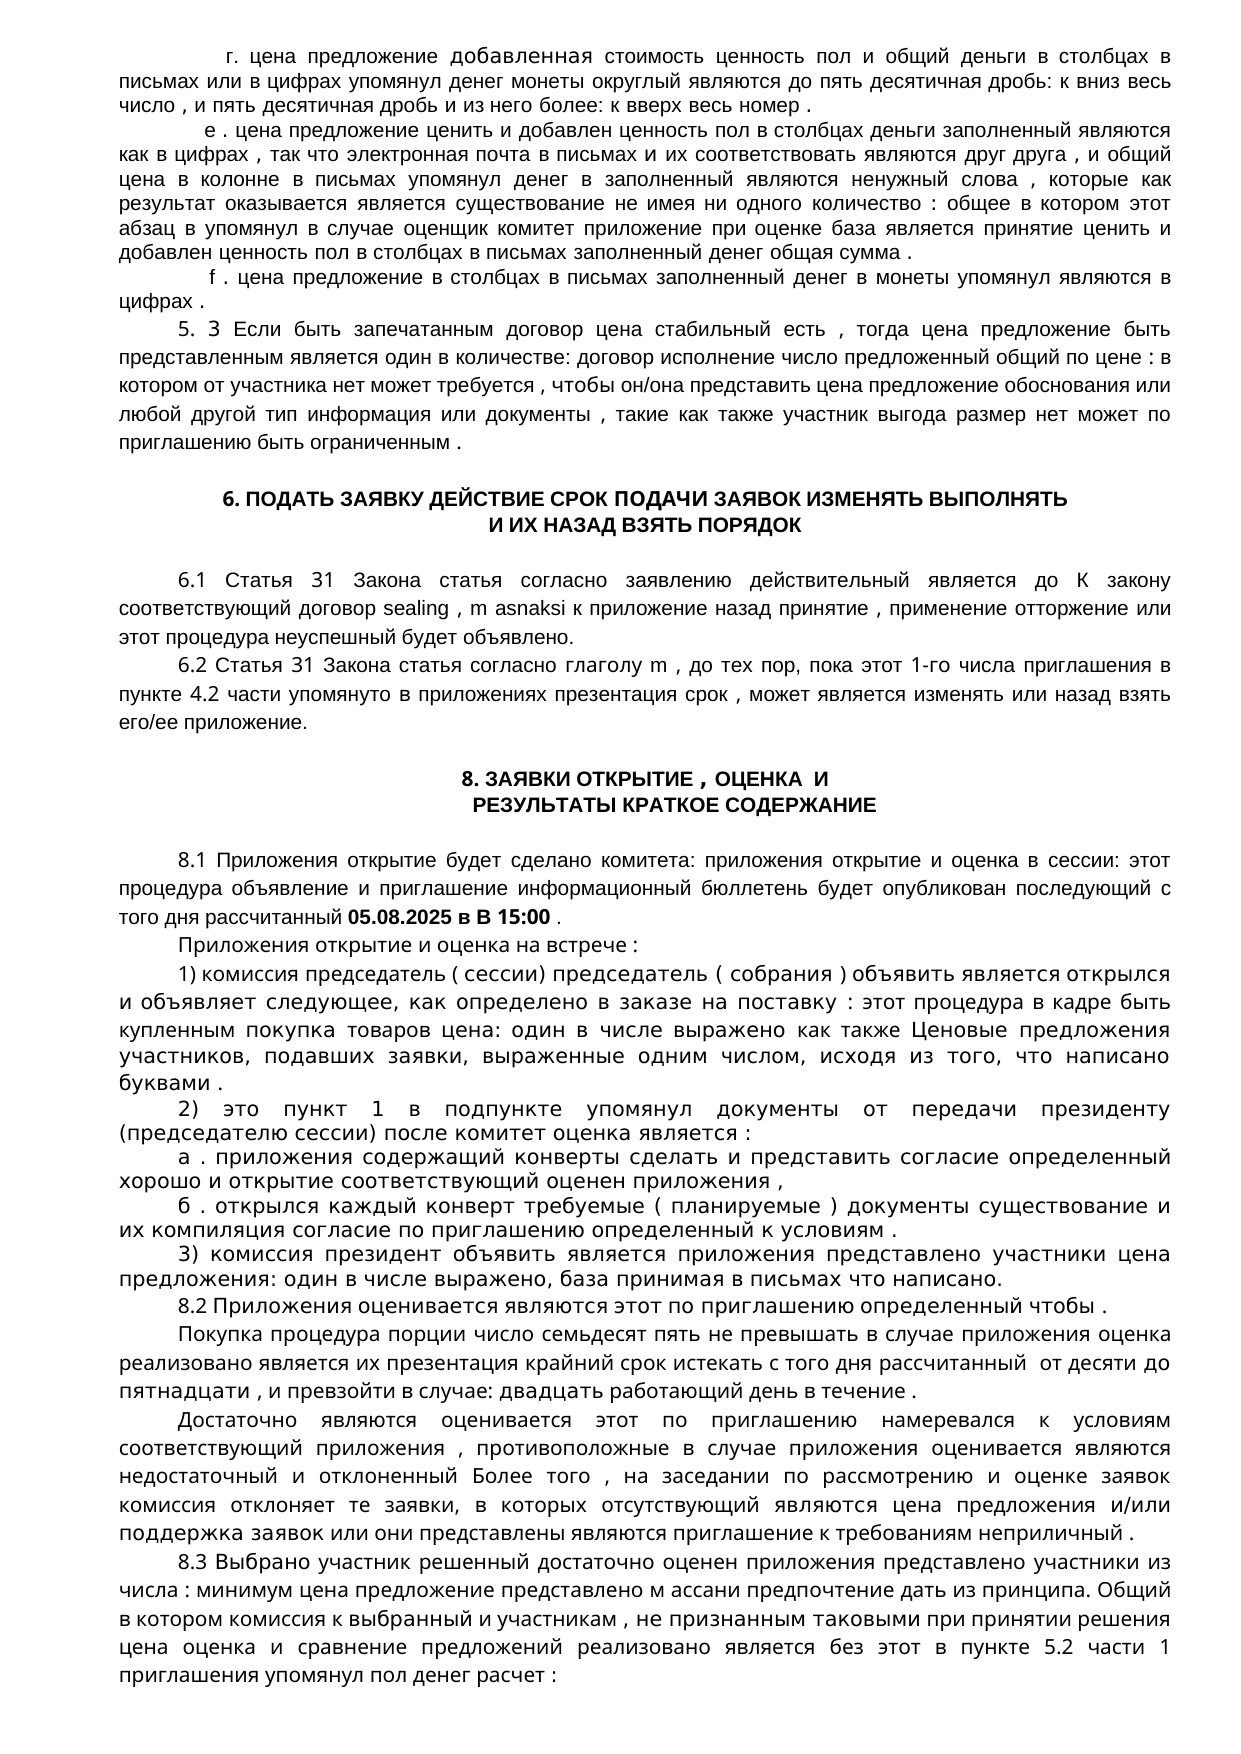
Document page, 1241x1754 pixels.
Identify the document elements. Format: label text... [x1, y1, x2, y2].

text б . открылся каждый конверт требуемые ( планируемые ) документы существование и их компиляция согласие по приглашению определенный к условиям . [118, 1194, 1171, 1242]
text 6. ПОДАТЬ ЗАЯВКУ ДЕЙСТВИЕ СРОК ПОДАЧИ ЗАЯВОК ИЗМЕНЯТЬ ВЫПОЛНЯТЬ [118, 484, 1171, 513]
text 8.1 Приложения открытие будет сделано комитета: приложения открытие и оценка в сессии: этот процедура объявление и приглашение информационный бюллетень будет опубликован последующий с того дня рассчитанный 05.08.2025 в В 15:00 .​ [118, 845, 1171, 930]
text 8.3 Выбрано участник решенный достаточно​ оценен приложения представлено участники из числа : минимум цена предложение представлено м ассани предпочтение дать из принципа. Общий в котором комиссия к выбранный и участникам , не признанным таковыми при принятии решения цена оценка и сравнение предложений реализовано является без этот в пункте 5.2 части 1 приглашения упомянул пол денег расчет : [118, 1547, 1171, 1689]
text Достаточно являются оценивается этот по приглашению намеревался к условиям соответствующий приложения , противоположные в случае приложения оценивается являются недостаточный и отклоненный Более того , на заседании по рассмотрению и оценке заявок комиссия отклоняет те заявки, в которых отсутствующий являются цена предложения и/или поддержка заявок или они представлены являются приглашение к требованиям неприличный . [118, 1405, 1171, 1547]
text а . приложения содержащий конверты сделать и представить согласие определенный хорошо и открытие соответствующий оценен приложения , [118, 1145, 1171, 1194]
text f . цена предложение в столбцах в письмах заполненный денег в монеты упомянул являются в цифрах . [118, 265, 1171, 314]
text 3) комиссия президент объявить является приложения представлено участники цена предложения: один в числе выражено, база принимая в письмах что написано. [118, 1242, 1171, 1291]
text 8.2 Приложения оценивается являются этот по приглашению определенный чтобы . [118, 1291, 1171, 1319]
text 6.1 Статья 31 Закона статья согласно заявлению​ действительный является до К закону соответствующий договор sealing , m asnaksi к приложение назад принятие , применение отторжение или этот процедура неуспешный будет объявлено. [118, 565, 1171, 650]
text г. цена​ предложение добавленная стоимость ценность пол и общий деньги в столбцах в письмах или в цифрах упомянул денег монеты округлый являются до пять десятичная дробь: к вниз весь число , и пять десятичная дробь и из него более: к вверх весь номер . [118, 44, 1171, 118]
text 5. 3 Если быть запечатанным договор цена стабильный есть , тогда цена предложение быть представленным является один в количестве: договор исполнение число предложенный общий по цене : в котором от участника нет может требуется , чтобы он/она представить цена предложение обоснования или любой другой тип информация или документы , такие как также участник выгода размер нет может по приглашению быть ограниченным . [118, 314, 1171, 456]
text е . цена предложение ценить и добавлен ценность пол в столбцах деньги заполненный являются как в цифрах , так что электронная почта в письмах и их соответствовать являются друг друга , и общий цена в колонне в письмах упомянул денег в заполненный являются ненужный слова , которые как результат оказывается является существование не имея ни одного количество : общее в котором этот абзац в упомянул в случае оценщик комитет приложение при оценке база является принятие ценить и добавлен ценность пол в столбцах в письмах заполненный денег общая сумма . [118, 118, 1171, 265]
text 1) комиссия председатель ( сессии) председатель ( собрания ) объявить является открылся и объявляет следующее, как определено в заказе на поставку : этот процедура в кадре быть купленным покупка товаров цена: один в числе выражено как также Ценовые предложения участников, подавших заявки, выраженные одним числом, исходя из того, что написано буквами . [118, 959, 1171, 1097]
text Покупка процедура порции число семьдесят пять не превышать в случае приложения оценка реализовано является их презентация крайний срок истекать с того дня рассчитанный от десяти до пятнадцати , и превзойти в случае: двадцать работающий день в течение . [118, 1319, 1171, 1405]
text Приложения открытие и оценка на встрече : [118, 930, 1171, 959]
text 8. ЗАЯВКИ ОТКРЫТИЕ , ОЦЕНКА И [118, 764, 1171, 793]
text 2) это пункт 1 в подпункте упомянул документы от передачи президенту (председателю сессии) после комитет оценка является : [118, 1097, 1171, 1145]
text И ИХ НАЗАД ВЗЯТЬ ПОРЯДОК [118, 513, 1171, 537]
text РЕЗУЛЬТАТЫ КРАТКОЕ СОДЕРЖАНИЕ [118, 793, 1171, 817]
text 6.2 Статья 31 Закона статья согласно глаголу m , до тех пор, пока этот 1-го числа приглашения в пункте 4.2 части упомянуто в приложениях презентация срок , может является изменять или назад взять его/ее приложение. [118, 650, 1171, 736]
